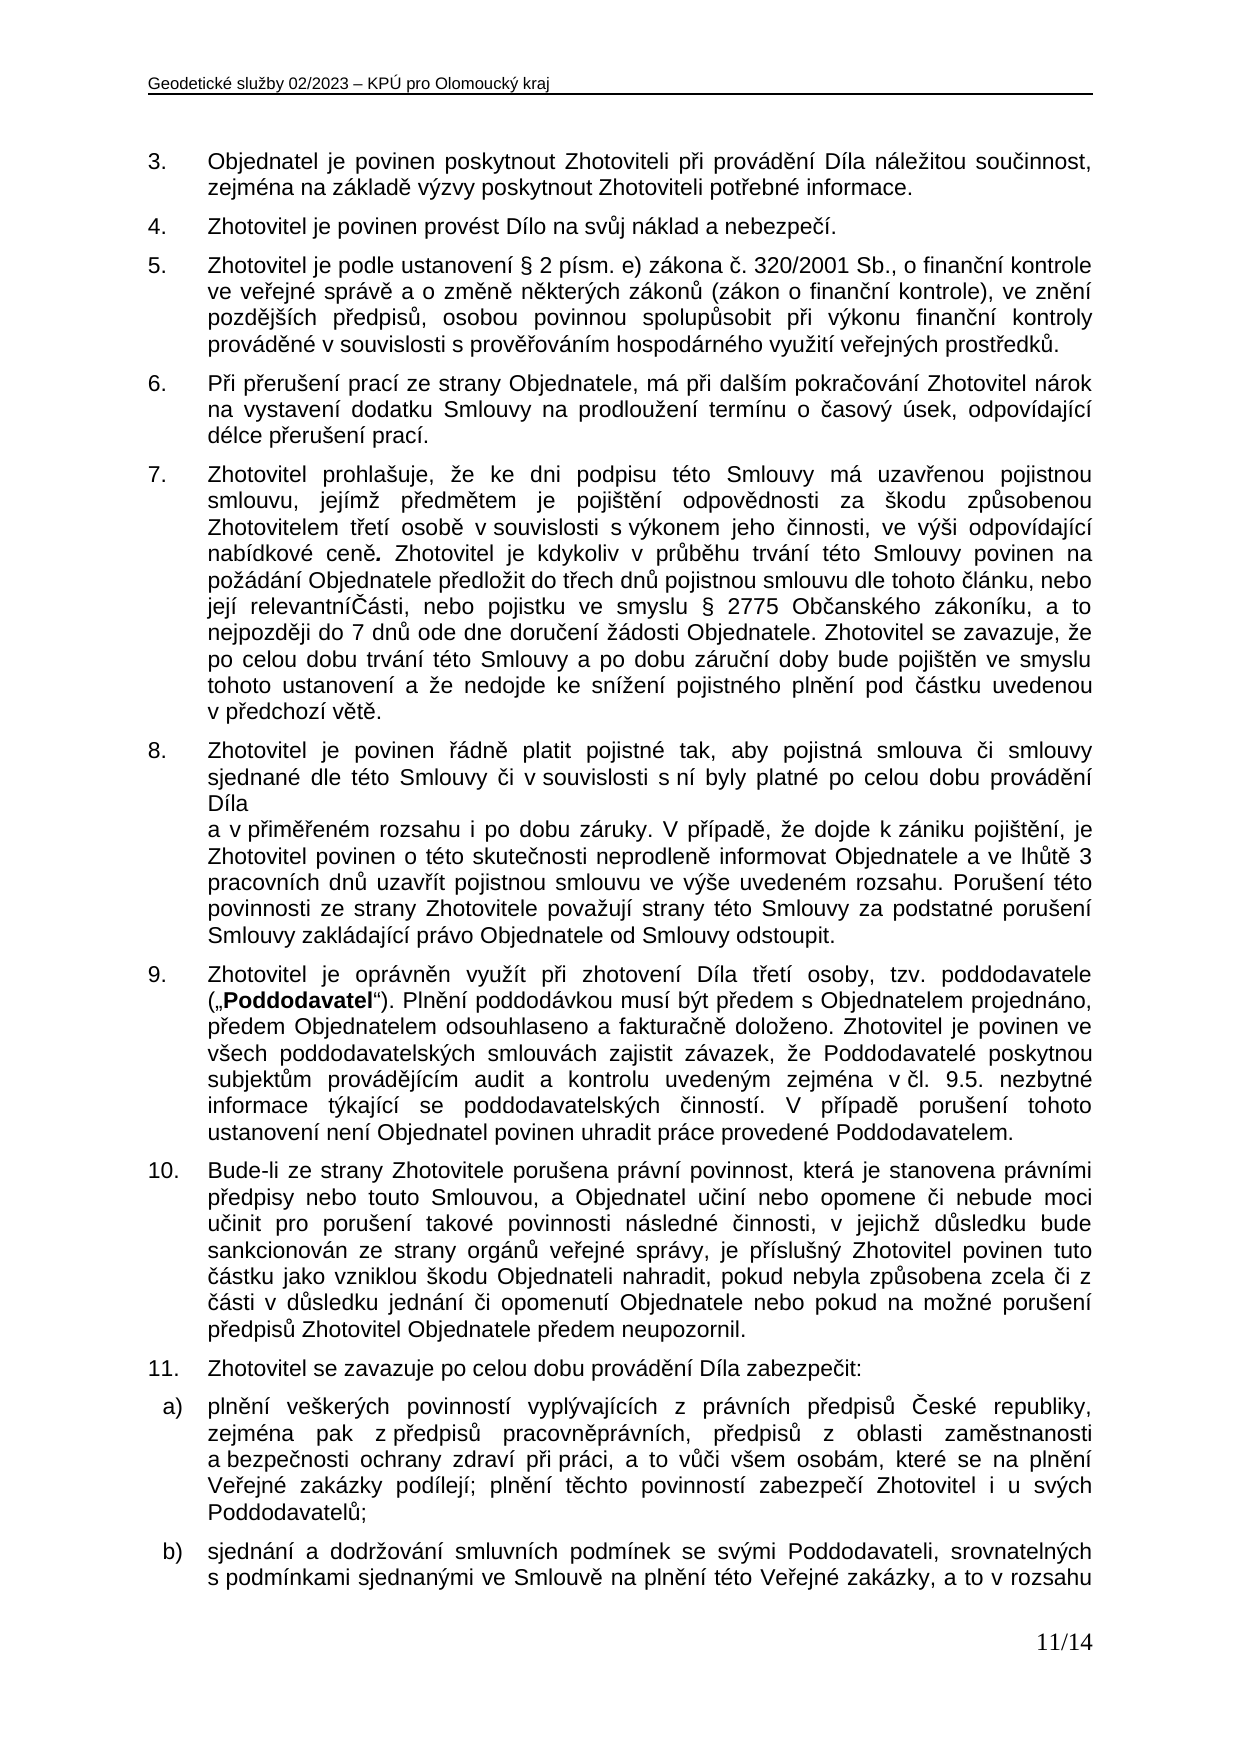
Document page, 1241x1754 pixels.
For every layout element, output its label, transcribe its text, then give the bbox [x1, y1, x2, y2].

list Bude-li ze strany Zhotovitele porušena právní povinnost, která je stanovena právními předpisy nebo touto Smlouvou, a Objednatel učiní nebo opomene či nebude moci učinit pro porušení takové povinnosti následné činnosti, v jejichž důsledku bude sankcionován ze strany orgánů veřejné správy, je příslušný Zhotovitel povinen tuto částku jako vzniklou škodu Objednateli nahradit, pokud nebyla způsobena zcela či z části v důsledku jednání či opomenutí Objednatele nebo pokud na možné porušení předpisů Zhotovitel Objednatele předem neupozornil. [148, 1157, 1093, 1342]
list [162, 1538, 1093, 1590]
list Zhotovitel je podle ustanovení § 2 písm. e) zákona č. 320/2001 Sb., o finanční kontrole ve veřejné správě a o změně některých zákonů (zákon o finanční kontrole), ve znění pozdějších předpisů, osobou povinnou spolupůsobit při výkonu finanční kontroly prováděné v souvislosti s prověřováním hospodárného využití veřejných prostředků. [148, 252, 1093, 357]
list Objednatel je povinen poskytnout Zhotoviteli při provádění Díla náležitou součinnost, zejména na základě výzvy poskytnout Zhotoviteli potřebné informace. [148, 148, 1093, 200]
list Zhotovitel prohlašuje, že ke dni podpisu této Smlouvy má uzavřenou pojistnou smlouvu, jejímž předmětem je pojištění odpovědnosti za škodu způsobenou Zhotovitelem třetí osobě v souvislosti s výkonem jeho činnosti, ve výši odpovídající nabídkové ceně. Zhotovitel je kdykoliv v průběhu trvání této Smlouvy povinen na požádání Objednatele předložit do třech dnů pojistnou smlouvu dle tohoto článku, nebo její relevantníČásti, nebo pojistku ve smyslu § 2775 Občanského zákoníku, a to nejpozději do 7 dnů ode dne doručení žádosti Objednatele. Zhotovitel se zavazuje, že po celou dobu trvání této Smlouvy a po dobu záruční doby bude pojištěn ve smyslu tohoto ustanovení a že nedojde ke snížení pojistného plnění pod částku uvedenou v předchozí větě. [148, 461, 1093, 725]
list Zhotovitel se zavazuje po celou dobu provádění Díla zabezpečit: [148, 1354, 1093, 1381]
list Zhotovitel je povinen provést Dílo na svůj náklad a nebezpečí. [148, 213, 1093, 239]
list Zhotovitel je oprávněn využít při zhotovení Díla třetí osoby, tzv. poddodavatele („Poddodavatel“). Plnění poddodávkou musí být předem s Objednatelem projednáno, předem Objednatelem odsouhlaseno a fakturačně doloženo. Zhotovitel je povinen ve všech poddodavatelských smlouvách zajistit závazek, že Poddodavatelé poskytnou subjektům provádějícím audit a kontrolu uvedeným zejména v čl. 9.5. nezbytné informace týkající se poddodavatelských činností. V případě porušení tohoto ustanovení není Objednatel povinen uhradit práce provedené Poddodavatelem. [148, 961, 1093, 1145]
list plnění veškerých povinností vyplývajících z právních předpisů České republiky, zejména pak z předpisů pracovněprávních, předpisů z oblasti zaměstnanosti a bezpečnosti ochrany zdraví při práci, a to vůči všem osobám, které se na plnění Veřejné zakázky podílejí; plnění těchto povinností zabezpečí Zhotovitel i u svých Poddodavatelů; [162, 1393, 1093, 1525]
list Zhotovitel je povinen řádně platit pojistné tak, aby pojistná smlouva či smlouvy sjednané dle této Smlouvy či v souvislosti s ní byly platné po celou dobu provádění Díla a v přiměřeném rozsahu i po dobu záruky. V případě, že dojde k zániku pojištění, je Zhotovitel povinen o této skutečnosti neprodleně informovat Objednatele a ve lhůtě 3 pracovních dnů uzavřít pojistnou smlouvu ve výše uvedeném rozsahu. Porušení této povinnosti ze strany Zhotovitele považují strany této Smlouvy za podstatné porušení Smlouvy zakládající právo Objednatele od Smlouvy odstoupit. [148, 737, 1093, 948]
list Při přerušení prací ze strany Objednatele, má při dalším pokračování Zhotovitel nárok na vystavení dodatku Smlouvy na prodloužení termínu o časový úsek, odpovídající délce přerušení prací. [148, 369, 1093, 449]
